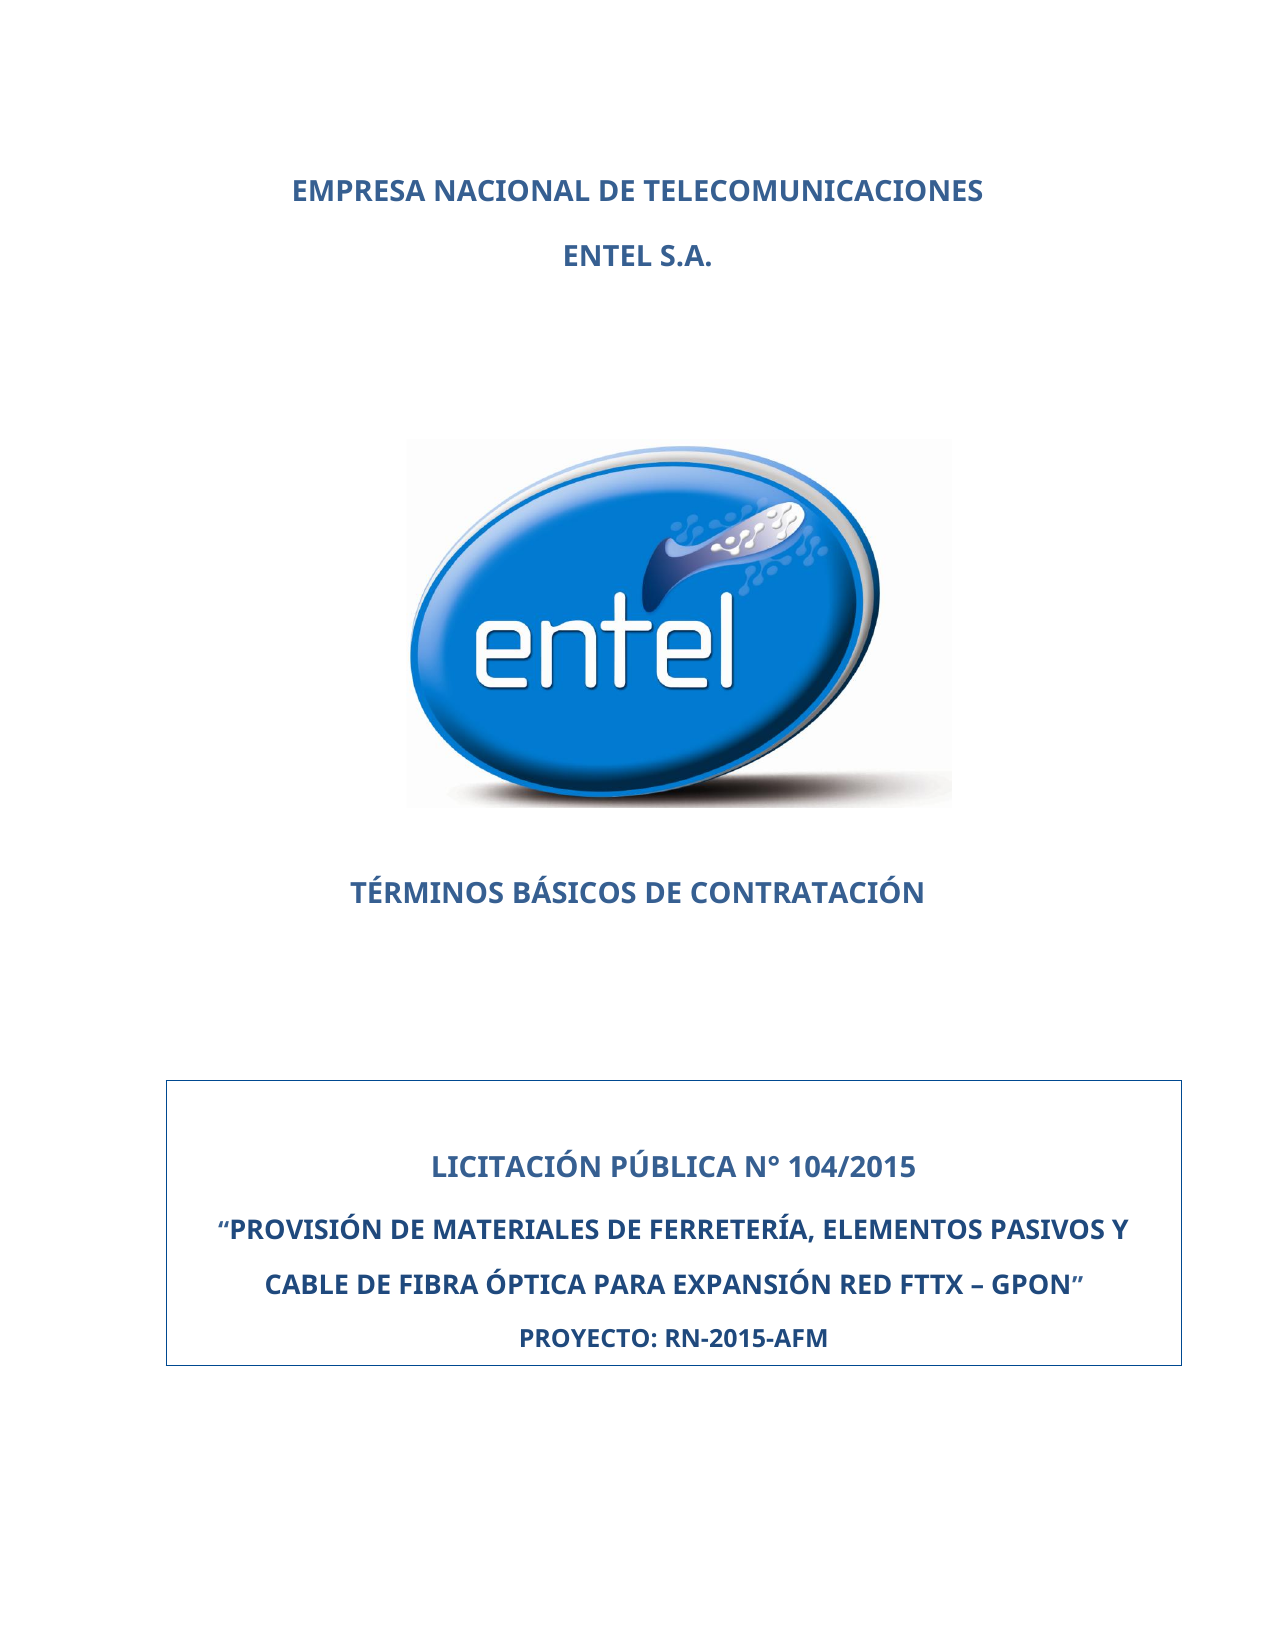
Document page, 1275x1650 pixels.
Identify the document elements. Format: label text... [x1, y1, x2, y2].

picture [406, 439, 952, 808]
table_header LICITACIÓN PÚBLICA N° 104/2015 “PROVISIÓN DE MATERIALES DE FERRETERÍA, ELEMENTOS PASIVOS Y CABLE DE FIBRA ÓPTICA PARA EXPANSIÓN RED FTTX – GPON” PROYECTO: RN-2015-AFM [167, 1081, 1181, 1365]
text ENTEL S.A. [177, 235, 1098, 275]
text TÉRMINOS BÁSICOS DE CONTRATACIÓN [177, 872, 1098, 912]
text EMPRESA NACIONAL DE TELECOMUNICACIONES [177, 170, 1098, 210]
